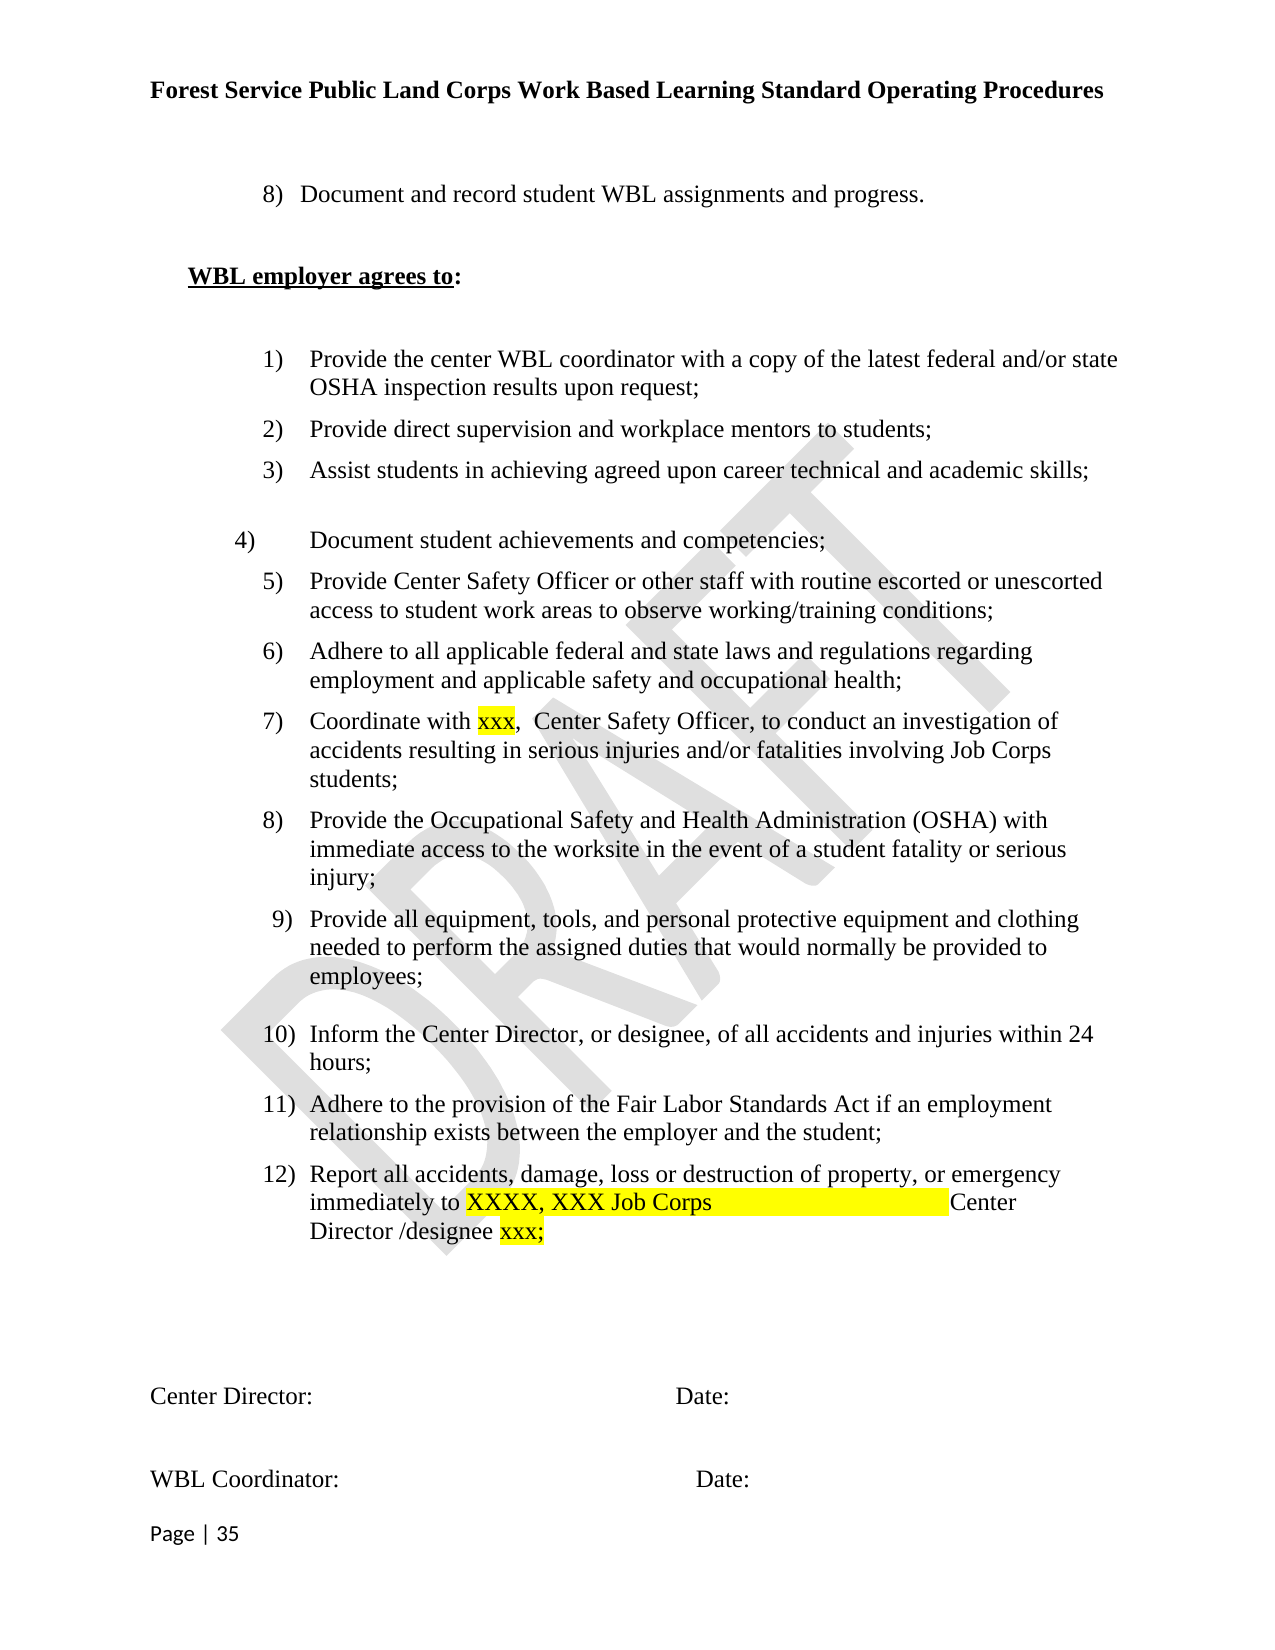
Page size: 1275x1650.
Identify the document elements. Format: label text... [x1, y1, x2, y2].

list Provide all equipment, tools, and personal protective equipment and clothing needed to perform the assigned duties that would normally be provided to employees; [272, 904, 1125, 990]
list Document and record student WBL assignments and progress. [262, 179, 1125, 207]
list Report all accidents, damage, loss or destruction of property, or emergency immediately to XXXX, XXX Job Corps Center Director /designee xxx; [262, 1159, 1125, 1245]
list Provide Center Safety Officer or other staff with routine escorted or unescorted access to student work areas to observe working/training conditions; [262, 566, 1125, 624]
list Adhere to the provision of the Fair Labor Standards Act if an employment relationship exists between the employer and the student; [262, 1089, 1125, 1146]
list Provide direct supervision and workplace mentors to students; [262, 414, 1125, 442]
list Adhere to all applicable federal and state laws and regulations regarding employment and applicable safety and occupational health; [262, 636, 1125, 694]
text Center Director: Date: [150, 1381, 1125, 1410]
text WBL employer agrees to: [112, 261, 1125, 290]
list Coordinate with xxx, Center Safety Officer, to conduct an investigation of accidents resulting in serious injuries and/or fatalities involving Job Corps students; [262, 706, 1125, 792]
list Assist students in achieving agreed upon career technical and academic skills; [262, 455, 1125, 512]
list Inform the Center Director, or designee, of all accidents and injuries within 24 hours; [262, 1019, 1125, 1076]
list Provide the center WBL coordinator with a copy of the latest federal and/or state OSHA inspection results upon request; [262, 344, 1125, 401]
list Provide the Occupational Safety and Health Administration (OSHA) with immediate access to the worksite in the event of a student fatality or serious injury; [262, 805, 1125, 891]
text WBL Coordinator: Date: [150, 1464, 1125, 1492]
list Document student achievements and competencies; [234, 525, 1125, 554]
